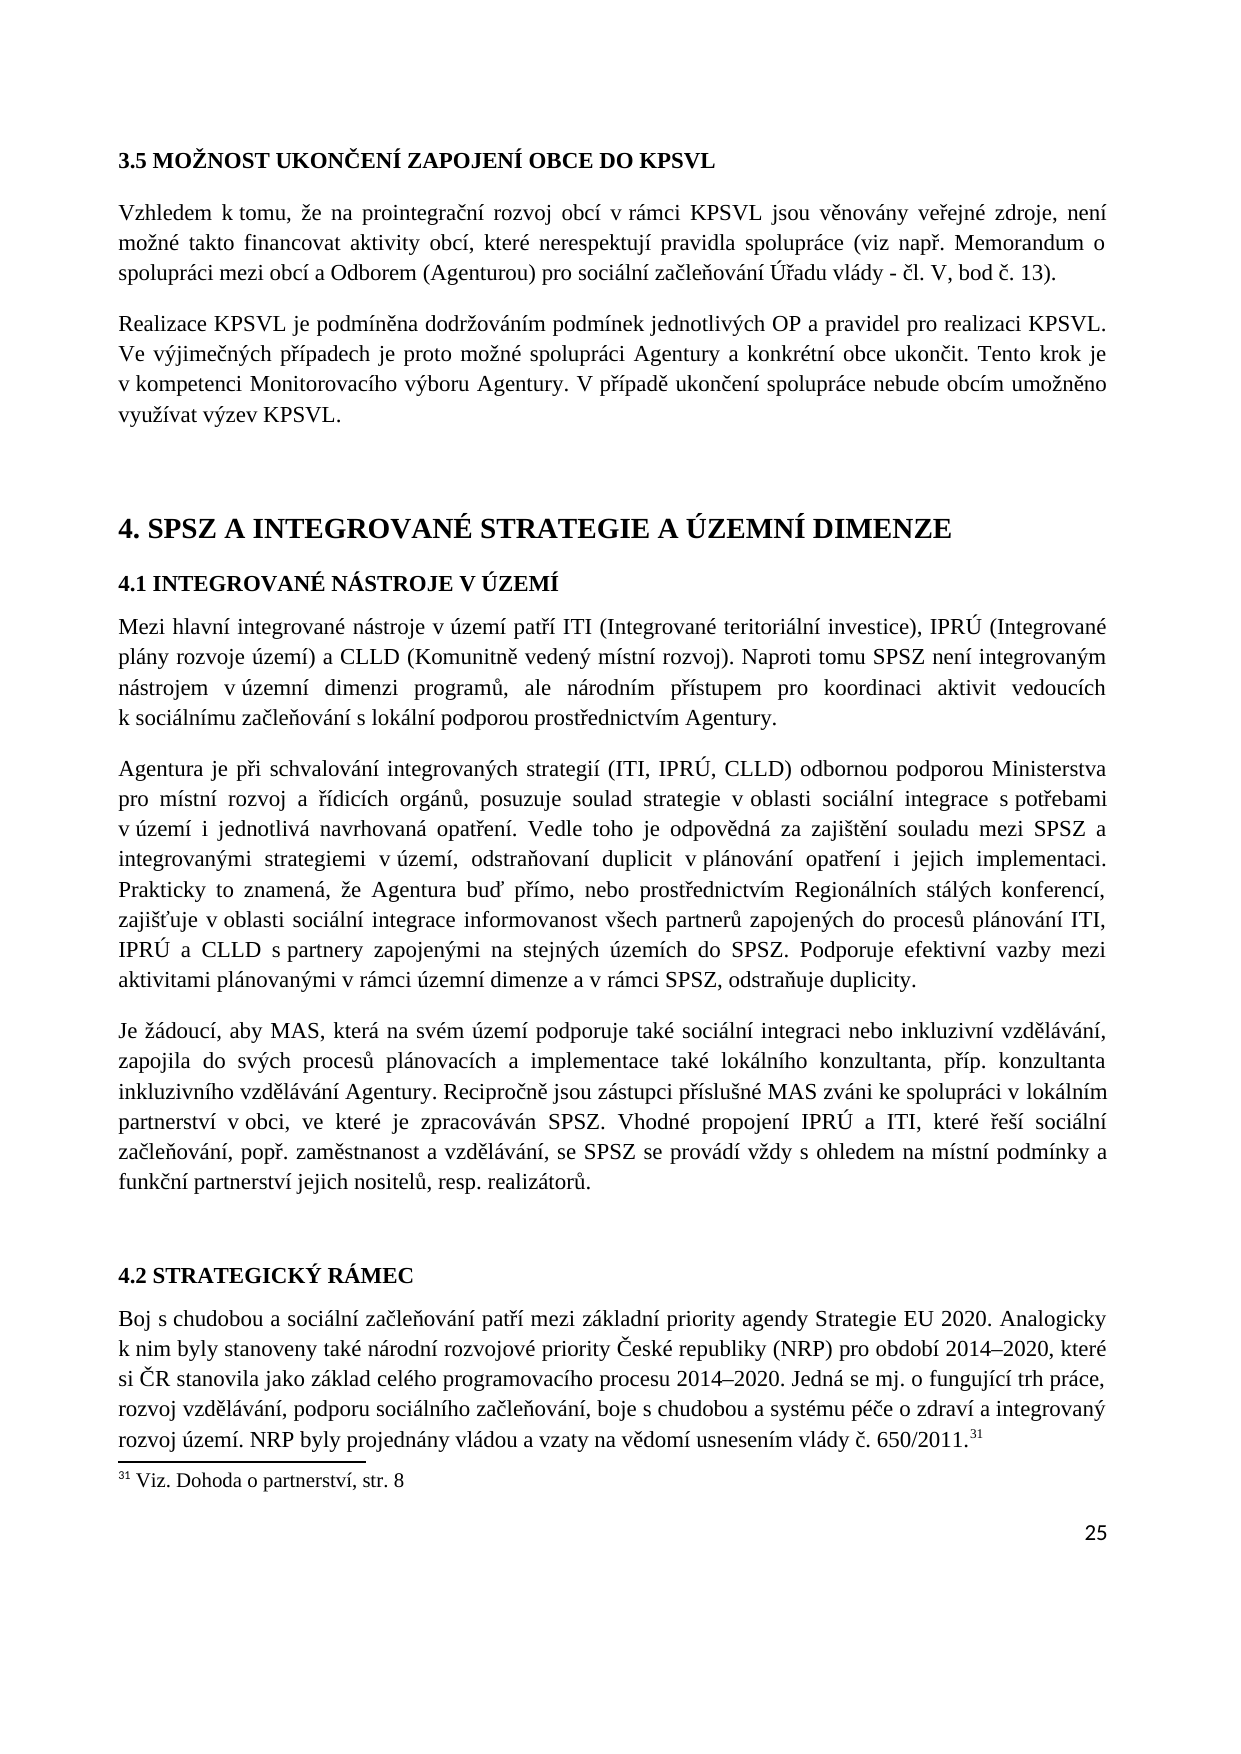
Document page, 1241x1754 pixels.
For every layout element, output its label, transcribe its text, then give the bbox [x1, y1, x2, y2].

text Boj s chudobou a sociální začleňování patří mezi základní priority agendy Strategie EU 2020. Analogicky k nim byly stanoveny také národní rozvojové priority České republiky (NRP) pro období 2014–2020, které si ČR stanovila jako základ celého programovacího procesu 2014–2020. Jedná se mj. o fungující trh práce, rozvoj vzdělávání, podporu sociálního začleňování, boje s chudobou a systému péče o zdraví a integrovaný rozvoj území. NRP byly projednány vládou a vzaty na vědomí usnesením vlády č. 650/2011. [118, 1305, 1107, 1452]
text Mezi hlavní integrované nástroje v území patří ITI (Integrované teritoriální investice), IPRÚ (Integrované plány rozvoje území) a CLLD (Komunitně vedený místní rozvoj). Naproti tomu SPSZ není integrovaným nástrojem v územní dimenzi programů, ale národním přístupem pro koordinaci aktivit vedoucích k sociálnímu začleňování s lokální podporou prostřednictvím Agentury. [118, 613, 1107, 730]
text 4. SPSZ A INTEGROVANÉ STRATEGIE A ÚZEMNÍ DIMENZE [118, 511, 1107, 545]
text 4.1 INTEGROVANÉ NÁSTROJE V ÚZEMÍ [118, 571, 1107, 597]
text 4.2 STRATEGICKÝ RÁMEC [118, 1262, 1107, 1288]
text 3.5 MOŽNOST UKONČENÍ ZAPOJENÍ OBCE DO KPSVL [118, 148, 1107, 174]
text Agentura je při schvalování integrovaných strategií (ITI, IPRÚ, CLLD) odbornou podporou Ministerstva pro místní rozvoj a řídicích orgánů, posuzuje soulad strategie v oblasti sociální integrace s potřebami v území i jednotlivá navrhovaná opatření. Vedle toho je odpovědná za zajištění souladu mezi SPSZ a integrovanými strategiemi v území, odstraňovaní duplicit v plánování opatření i jejich implementaci. Prakticky to znamená, že Agentura buď přímo, nebo prostřednictvím Regionálních stálých konferencí, zajišťuje v oblasti sociální integrace informovanost všech partnerů zapojených do procesů plánování ITI, IPRÚ a CLLD s partnery zapojenými na stejných územích do SPSZ. Podporuje efektivní vazby mezi aktivitami plánovanými v rámci územní dimenze a v rámci SPSZ, odstraňuje duplicity. [118, 755, 1107, 993]
text Je žádoucí, aby MAS, která na svém území podporuje také sociální integraci nebo inkluzivní vzdělávání, zapojila do svých procesů plánovacích a implementace také lokálního konzultanta, příp. konzultanta inkluzivního vzdělávání Agentury. Recipročně jsou zástupci příslušné MAS zváni ke spolupráci v lokálním partnerství v obci, ve které je zpracováván SPSZ. Vhodné propojení IPRÚ a ITI, které řeší sociální začleňování, popř. zaměstnanost a vzdělávání, se SPSZ se provádí vždy s ohledem na místní podmínky a funkční partnerství jejich nositelů, resp. realizátorů. [118, 1017, 1107, 1195]
text Vzhledem k tomu, že na prointegrační rozvoj obcí v rámci KPSVL jsou věnovány veřejné zdroje, není možné takto financovat aktivity obcí, které nerespektují pravidla spolupráce (viz např. Memorandum o spolupráci mezi obcí a Odborem (Agenturou) pro sociální začleňování Úřadu vlády - čl. V, bod č. 13). [118, 199, 1107, 285]
text Realizace KPSVL je podmíněna dodržováním podmínek jednotlivých OP a pravidel pro realizaci KPSVL. Ve výjimečných případech je proto možné spolupráci Agentury a konkrétní obce ukončit. Tento krok je v kompetenci Monitorovacího výboru Agentury. V případě ukončení spolupráce nebude obcím umožněno využívat výzev KPSVL. [118, 310, 1107, 427]
